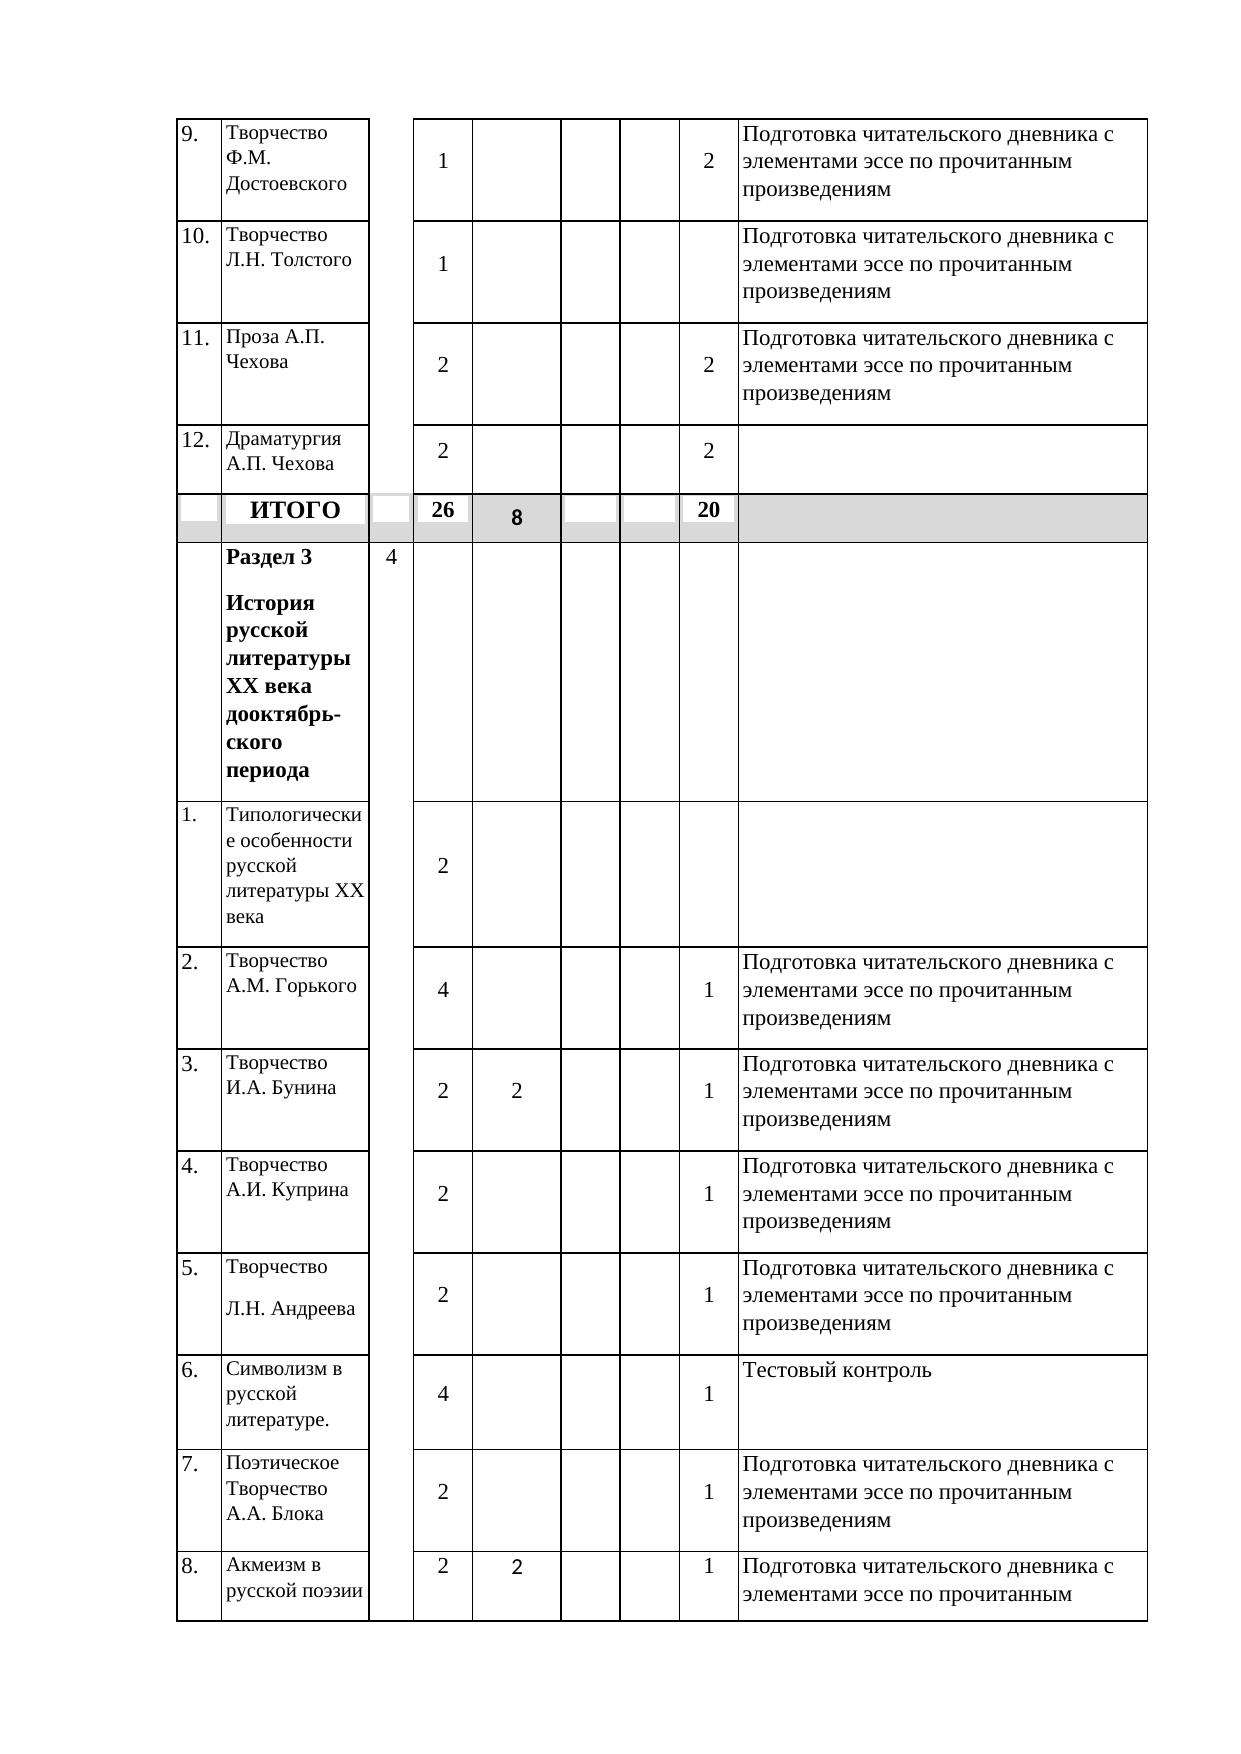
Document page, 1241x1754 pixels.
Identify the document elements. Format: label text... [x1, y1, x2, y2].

table_cell [562, 495, 619, 542]
table_cell 5. [178, 1254, 221, 1354]
table_cell [621, 948, 679, 1048]
table_cell Драматургия А.П. Чехова [222, 426, 368, 493]
table_cell [739, 495, 1147, 542]
table_cell [562, 1450, 619, 1551]
table_cell 1 [680, 948, 738, 1048]
table_cell 12. [178, 426, 221, 493]
table_cell Подготовка читательского дневника с элементами эссе по прочитанным произведениям [739, 1152, 1147, 1252]
table_cell [621, 1552, 679, 1620]
table_cell Типологические особенности русской литературы ХХ века [222, 802, 368, 946]
table_cell [562, 948, 619, 1048]
table_cell [621, 1050, 679, 1150]
table_cell 4 [414, 948, 472, 1048]
table_cell 1 [414, 222, 472, 322]
table_cell 26 [414, 495, 472, 542]
table_cell [621, 1450, 679, 1551]
table_cell [414, 543, 472, 801]
table_cell Творчество А.И. Куприна [222, 1152, 368, 1252]
table_cell 2 [414, 1254, 472, 1354]
table_cell Творчество Л.Н. Толстого [222, 222, 368, 322]
table_cell [621, 426, 679, 493]
table_cell [473, 802, 560, 946]
table_cell [562, 543, 619, 801]
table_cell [739, 1450, 1147, 1551]
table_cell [222, 1552, 368, 1620]
table_cell [473, 1356, 560, 1449]
table_cell [680, 222, 738, 322]
table_cell [621, 1356, 679, 1449]
table_cell [562, 1050, 619, 1150]
table_cell 1 [680, 1450, 738, 1551]
table_cell 2 [414, 1450, 472, 1551]
table_cell 4 [414, 1356, 472, 1449]
table_cell 2 [414, 1552, 472, 1620]
table_cell [621, 495, 679, 542]
table_cell 2 [473, 1050, 560, 1150]
table_cell 2 [414, 802, 472, 946]
table_cell 1. [178, 802, 221, 946]
table_cell Подготовка читательского дневника с элементами эссе по прочитанным произведениям [739, 1050, 1147, 1150]
table_cell Творчество Ф.М. Достоевского [222, 120, 368, 220]
table_cell 1 [680, 1050, 738, 1150]
table_cell [680, 543, 738, 801]
table_cell 8. [178, 1552, 221, 1620]
table_cell [621, 120, 679, 220]
table_cell Творчество А.М. Горького [222, 948, 368, 1048]
table_cell 2 [414, 1050, 472, 1150]
table_cell [473, 324, 560, 424]
table_cell 8 [473, 495, 560, 542]
table_cell [473, 1152, 560, 1252]
table_cell [473, 1254, 560, 1354]
table_cell 1 [680, 1552, 738, 1620]
table_cell [562, 1552, 619, 1620]
table_cell [473, 543, 560, 801]
table_cell Раздел 3 История русской литературыХХ века дооктябрь-ского периода [222, 543, 368, 801]
table_cell [621, 802, 679, 946]
table_cell [370, 493, 413, 542]
table_cell 3. [178, 1050, 221, 1150]
table_cell 2 [680, 426, 738, 493]
table_cell 10. [178, 222, 221, 322]
table_cell [621, 324, 679, 424]
table_cell 4. [178, 1152, 221, 1252]
table_cell [739, 426, 1147, 493]
table_cell [621, 1152, 679, 1252]
table_cell 2 [680, 324, 738, 424]
table_cell Подготовка читательского дневника с элементами эссе по прочитанным произведениям [739, 324, 1147, 424]
table_cell [562, 222, 619, 322]
table_cell [621, 222, 679, 322]
table_cell [562, 802, 619, 946]
table_cell [621, 543, 679, 801]
table_cell 1 [680, 1152, 738, 1252]
table_cell ИТОГО [222, 495, 368, 542]
table_cell 2 [414, 324, 472, 424]
table_cell [473, 948, 560, 1048]
table_cell 1 [680, 1254, 738, 1354]
table_cell [562, 426, 619, 493]
table_cell 1 [414, 120, 472, 220]
table_cell Подготовка читательского дневника с элементами эссе по прочитанным произведениям [739, 1254, 1147, 1354]
table_cell [178, 495, 221, 542]
table_cell [562, 1152, 619, 1252]
table_cell 4 [370, 543, 413, 1620]
table_cell 2. [178, 948, 221, 1048]
table_cell 11. [178, 324, 221, 424]
table_cell Тестовый контроль [739, 1356, 1147, 1449]
table_cell 7. [178, 1450, 221, 1551]
table_cell 20 [680, 495, 738, 542]
table_cell [562, 324, 619, 424]
table_cell 2 [680, 120, 738, 220]
table_cell [562, 1356, 619, 1449]
table_cell [739, 543, 1147, 801]
table_cell Проза А.П. Чехова [222, 324, 368, 424]
table_cell Творчество Л.Н. Андреева [222, 1254, 368, 1354]
table_cell Символизм в русской литературе. [222, 1356, 368, 1449]
table_cell [178, 543, 221, 801]
table_cell [562, 120, 619, 220]
table_cell [680, 802, 738, 946]
table_cell [739, 802, 1147, 946]
table_cell 9. [178, 120, 221, 220]
table_cell 1 [680, 1356, 738, 1449]
table_cell 6. [178, 1356, 221, 1449]
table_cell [739, 120, 1147, 220]
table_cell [739, 222, 1147, 322]
table_cell Творчество И.А. Бунина [222, 1050, 368, 1150]
table_cell 2 [473, 1552, 560, 1620]
table_cell Подготовка читательского дневника с элементами эссе по прочитанным произведениям [739, 948, 1147, 1048]
table_cell [473, 1450, 560, 1551]
table_cell [473, 222, 560, 322]
table_cell [621, 1254, 679, 1354]
table_cell Поэтическое Творчество А.А. Блока [222, 1450, 368, 1551]
table_cell [473, 120, 560, 220]
table_cell 2 [414, 426, 472, 493]
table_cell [739, 1552, 1147, 1620]
table_cell 2 [414, 1152, 472, 1252]
table_cell [562, 1254, 619, 1354]
table_cell [473, 426, 560, 493]
